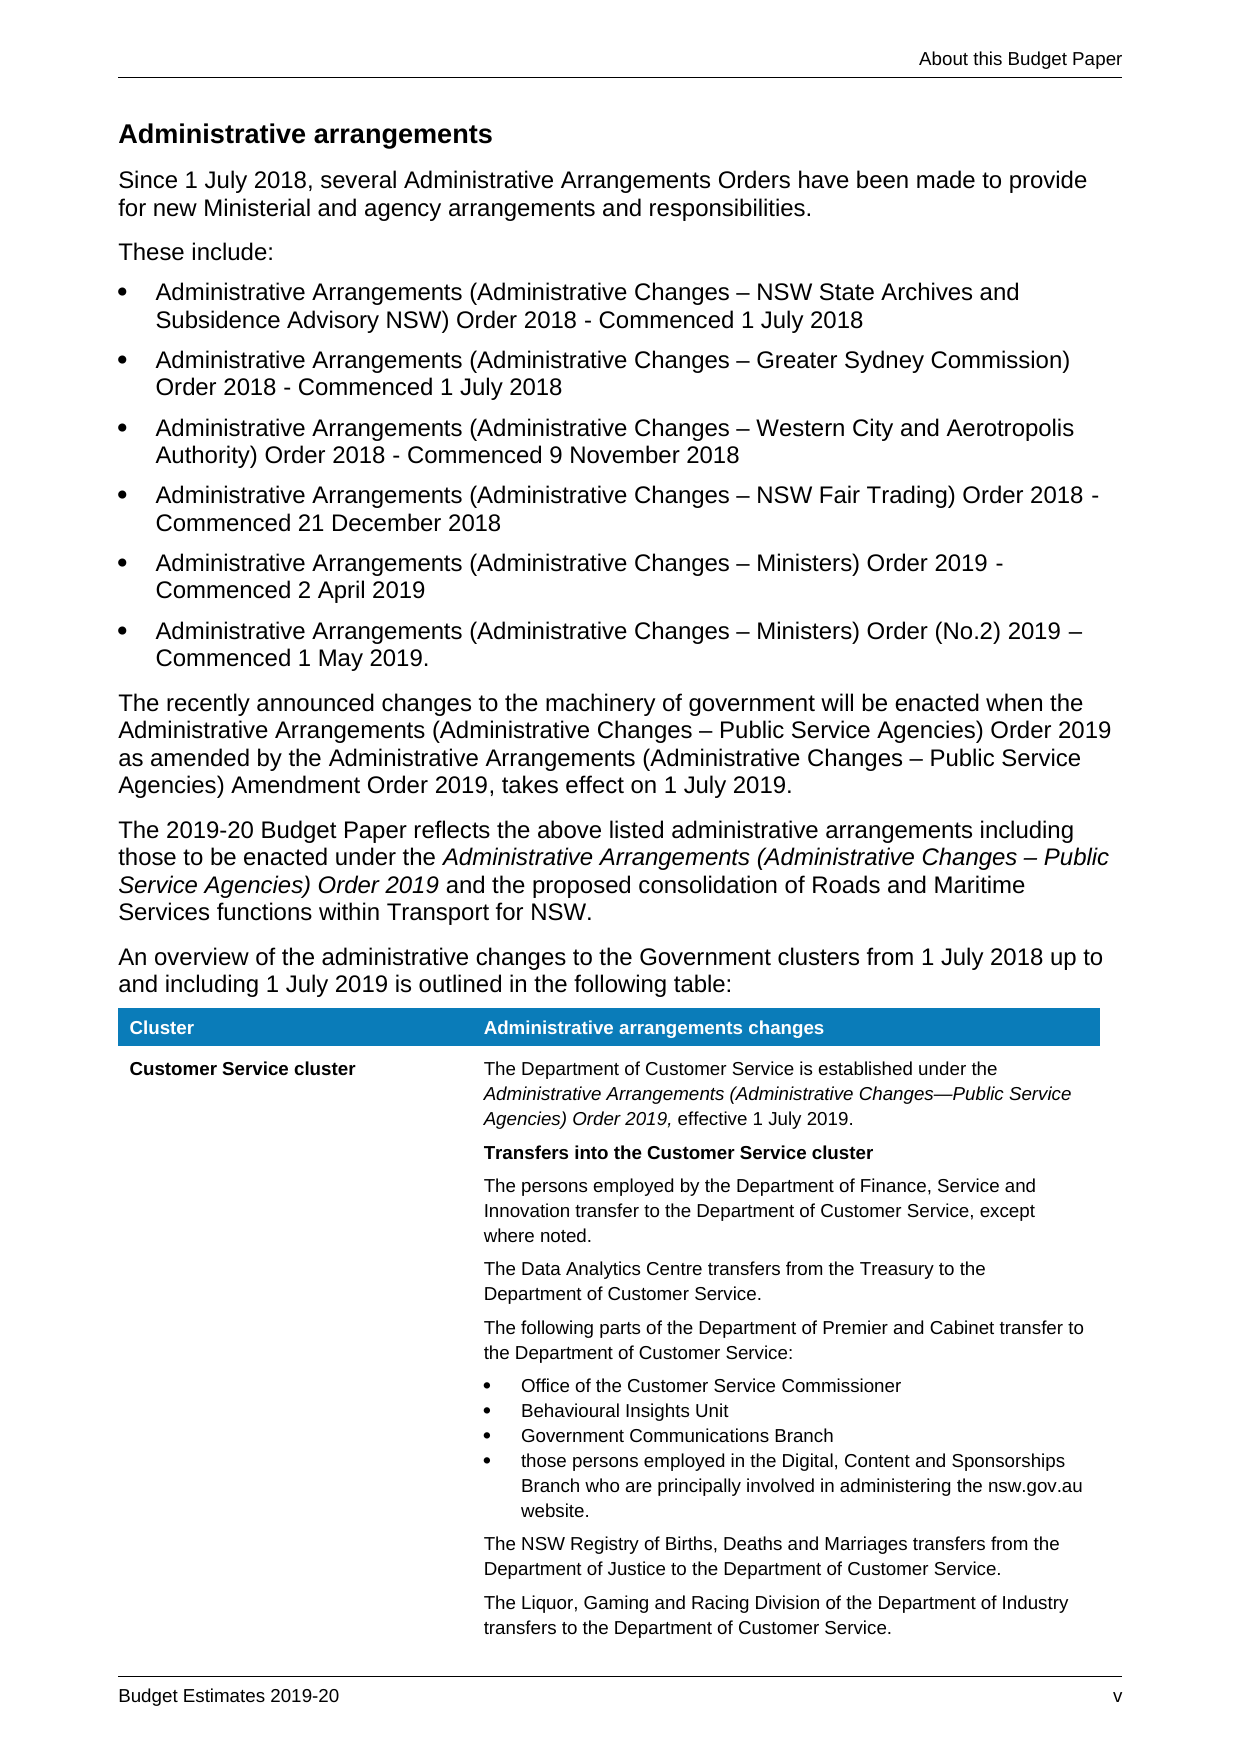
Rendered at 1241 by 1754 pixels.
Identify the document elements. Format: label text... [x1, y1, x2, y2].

text The recently announced changes to the machinery of government will be enacted when the Administrative Arrangements (Administrative Changes – Public Service Agencies) Order 2019 as amended by the Administrative Arrangements (Administrative Changes – Public Service Agencies) Amendment Order 2019, takes effect on 1 July 2019. [118, 688, 1122, 799]
text Administrative Arrangements (Administrative Changes – NSW State Archives and Subsidence Advisory NSW) Order 2018 - Commenced 1 July 2018 [118, 278, 1122, 333]
text Administrative Arrangements (Administrative Changes – Ministers) Order (No.2) 2019 – Commenced 1 May 2019. [118, 617, 1122, 672]
text Administrative Arrangements (Administrative Changes – Ministers) Order 2019 - Commenced 2 April 2019 [118, 549, 1122, 604]
text Administrative Arrangements (Administrative Changes – NSW Fair Trading) Order 2018 - Commenced 21 December 2018 [118, 481, 1122, 536]
table_cell The Department of Customer Service is established under the Administrative Arrangements (Administrative Changes—Public Service Agencies) Order 2019, effective 1 July 2019. Transfers into the Customer Service cluster The persons employed by the Department of Finance, Service and Innovation transfer to the Department of Customer Service, except where noted. The Data Analytics Centre transfers from the Treasury to the Department of Customer Service. The following parts of the Department of Premier and Cabinet transfer to the Department of Customer Service: Office of the Customer Service Commissioner Behavioural Insights Unit Government Communications Branch those persons employed in the Digital, Content and Sponsorships Branch who are principally involved in administering the nsw.gov.au website. The NSW Registry of Births, Deaths and Marriages transfers from the Department of Justice to the Department of Customer Service. The Liquor, Gaming and Racing Division of the Department of Industry transfers to the Department of Customer Service. [472, 1046, 1100, 1651]
text Administrative Arrangements (Administrative Changes – Greater Sydney Commission) Order 2018 - Commenced 1 July 2018 [118, 346, 1122, 401]
table_header Administrative arrangements changes [472, 1008, 1100, 1046]
text Since 1 July 2018, several Administrative Arrangements Orders have been made to provide for new Ministerial and agency arrangements and responsibilities. [118, 166, 1122, 221]
text Administrative Arrangements (Administrative Changes – Western City and Aerotropolis Authority) Order 2018 - Commenced 9 November 2018 [118, 413, 1122, 469]
table_header Cluster [118, 1008, 472, 1046]
text An overview of the administrative changes to the Government clusters from 1 July 2018 up to and including 1 July 2019 is outlined in the following table: [118, 943, 1122, 998]
table_cell Customer Service cluster [118, 1046, 472, 1651]
text The 2019-20 Budget Paper reflects the above listed administrative arrangements including those to be enacted under the Administrative Arrangements (Administrative Changes – Public Service Agencies) Order 2019 and the proposed consolidation of Roads and Maritime Services functions within Transport for NSW. [118, 816, 1122, 926]
text These include: [118, 238, 1122, 266]
subtitle Administrative arrangements [118, 118, 1122, 149]
